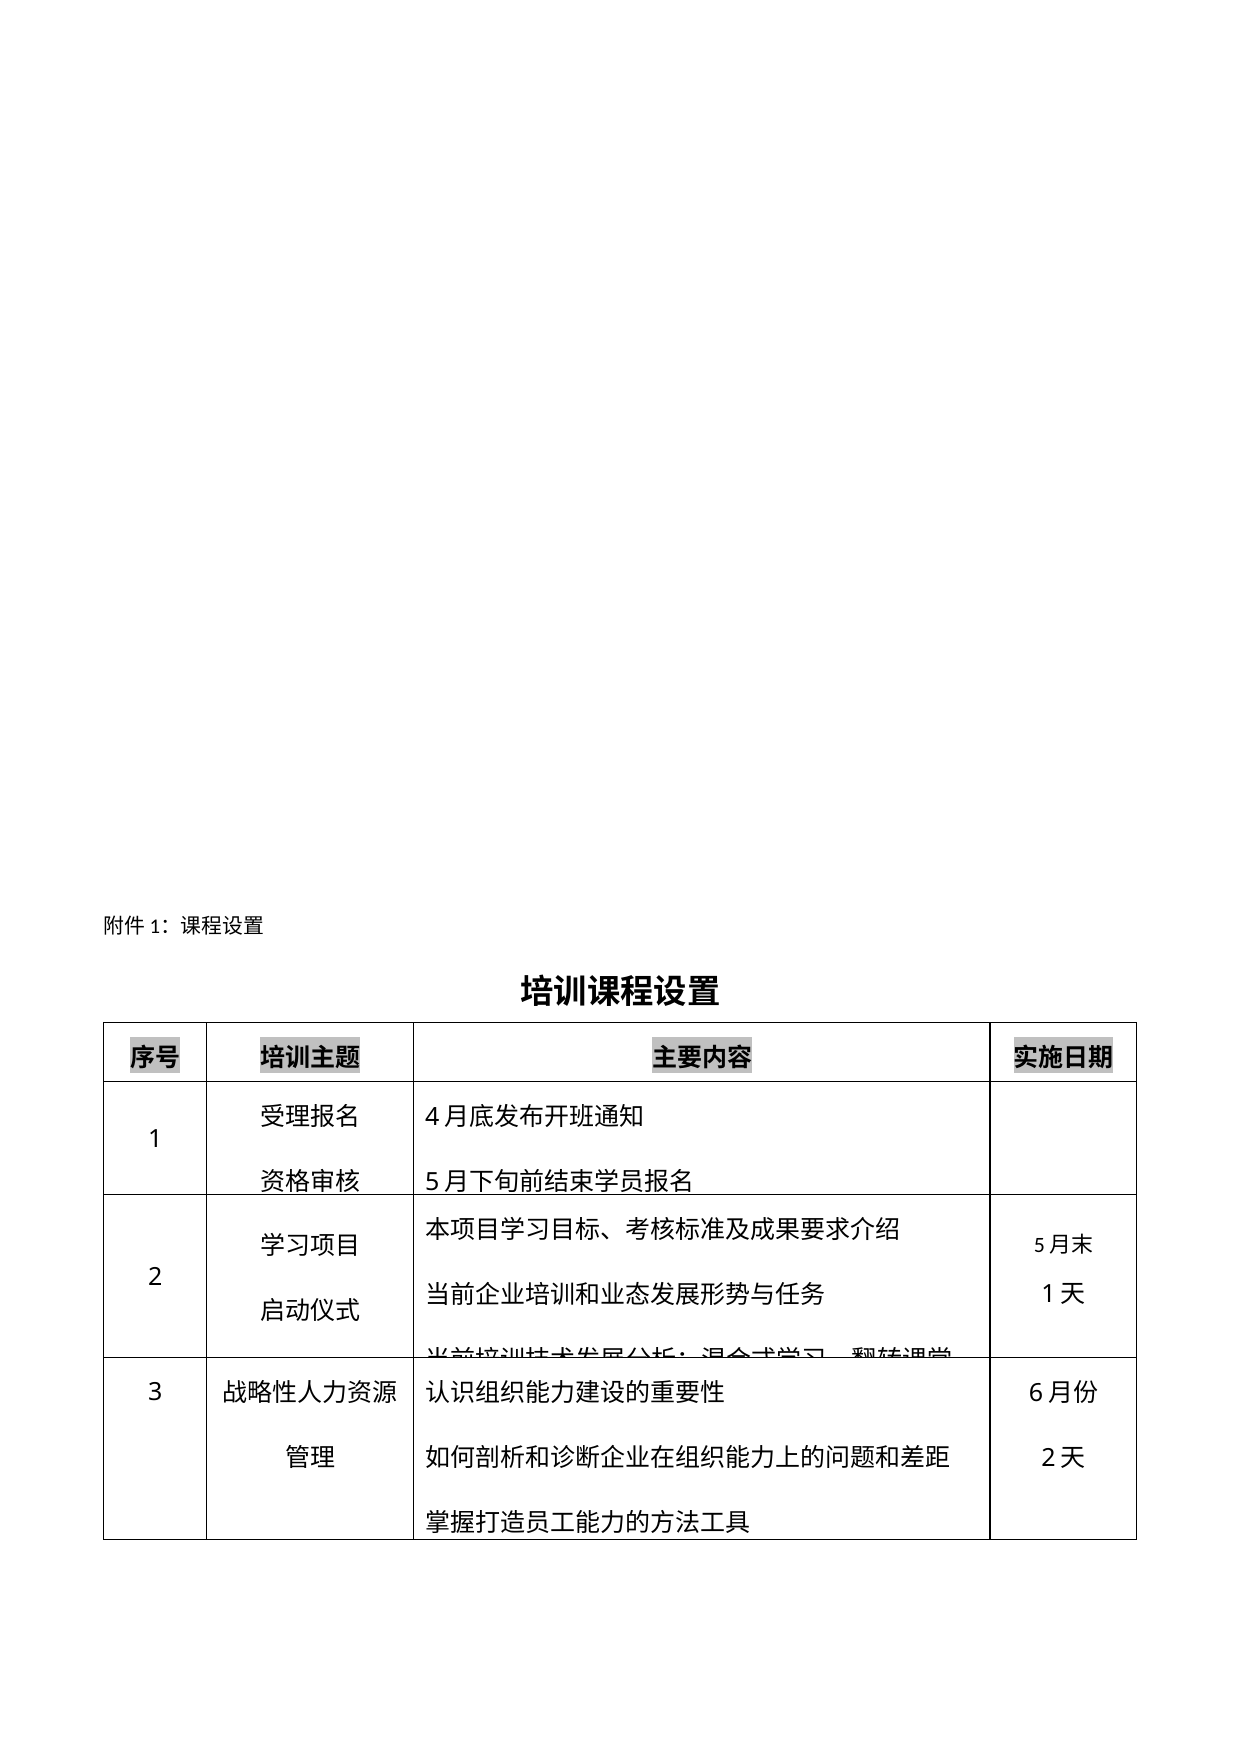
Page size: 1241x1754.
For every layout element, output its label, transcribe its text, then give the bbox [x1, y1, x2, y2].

table_cell 战略性人力资源管理 [207, 1358, 413, 1539]
table_header 主要内容 [414, 1023, 989, 1081]
table_header 培训主题 [207, 1023, 413, 1081]
table_cell 2 [104, 1195, 206, 1357]
table_cell 学习项目 启动仪式 [207, 1195, 413, 1357]
table_cell 4月底发布开班通知 5月下旬前结束学员报名 5月底发布审核结果和开班通知 [414, 1082, 989, 1194]
table_cell 本项目学习目标、考核标准及成果要求介绍 当前企业培训和业态发展形势与任务 当前培训技术发展分析：混合式学习、翻转课堂、行动学习、游戏化学习 [414, 1195, 989, 1357]
table_cell [991, 1082, 1136, 1194]
table_header 序号 [104, 1023, 206, 1081]
table_cell 5月末 1天 [991, 1195, 1136, 1357]
table_cell 3 [104, 1358, 206, 1539]
text 培训课程设置 [103, 957, 1137, 1022]
table_cell 1 [104, 1082, 206, 1194]
table_cell 6月份 2天 [991, 1358, 1136, 1539]
text 附件1：课程设置 [103, 908, 1137, 941]
table_cell 受理报名 资格审核 [207, 1082, 413, 1194]
table_cell 认识组织能力建设的重要性 如何剖析和诊断企业在组织能力上的问题和差距 掌握打造员工能力的方法工具 掌握打造员工思维模式的方法工； 建设员工治理方式，提供有效的管理支持和资源 [414, 1358, 989, 1539]
table_header 实施日期 [991, 1023, 1136, 1081]
